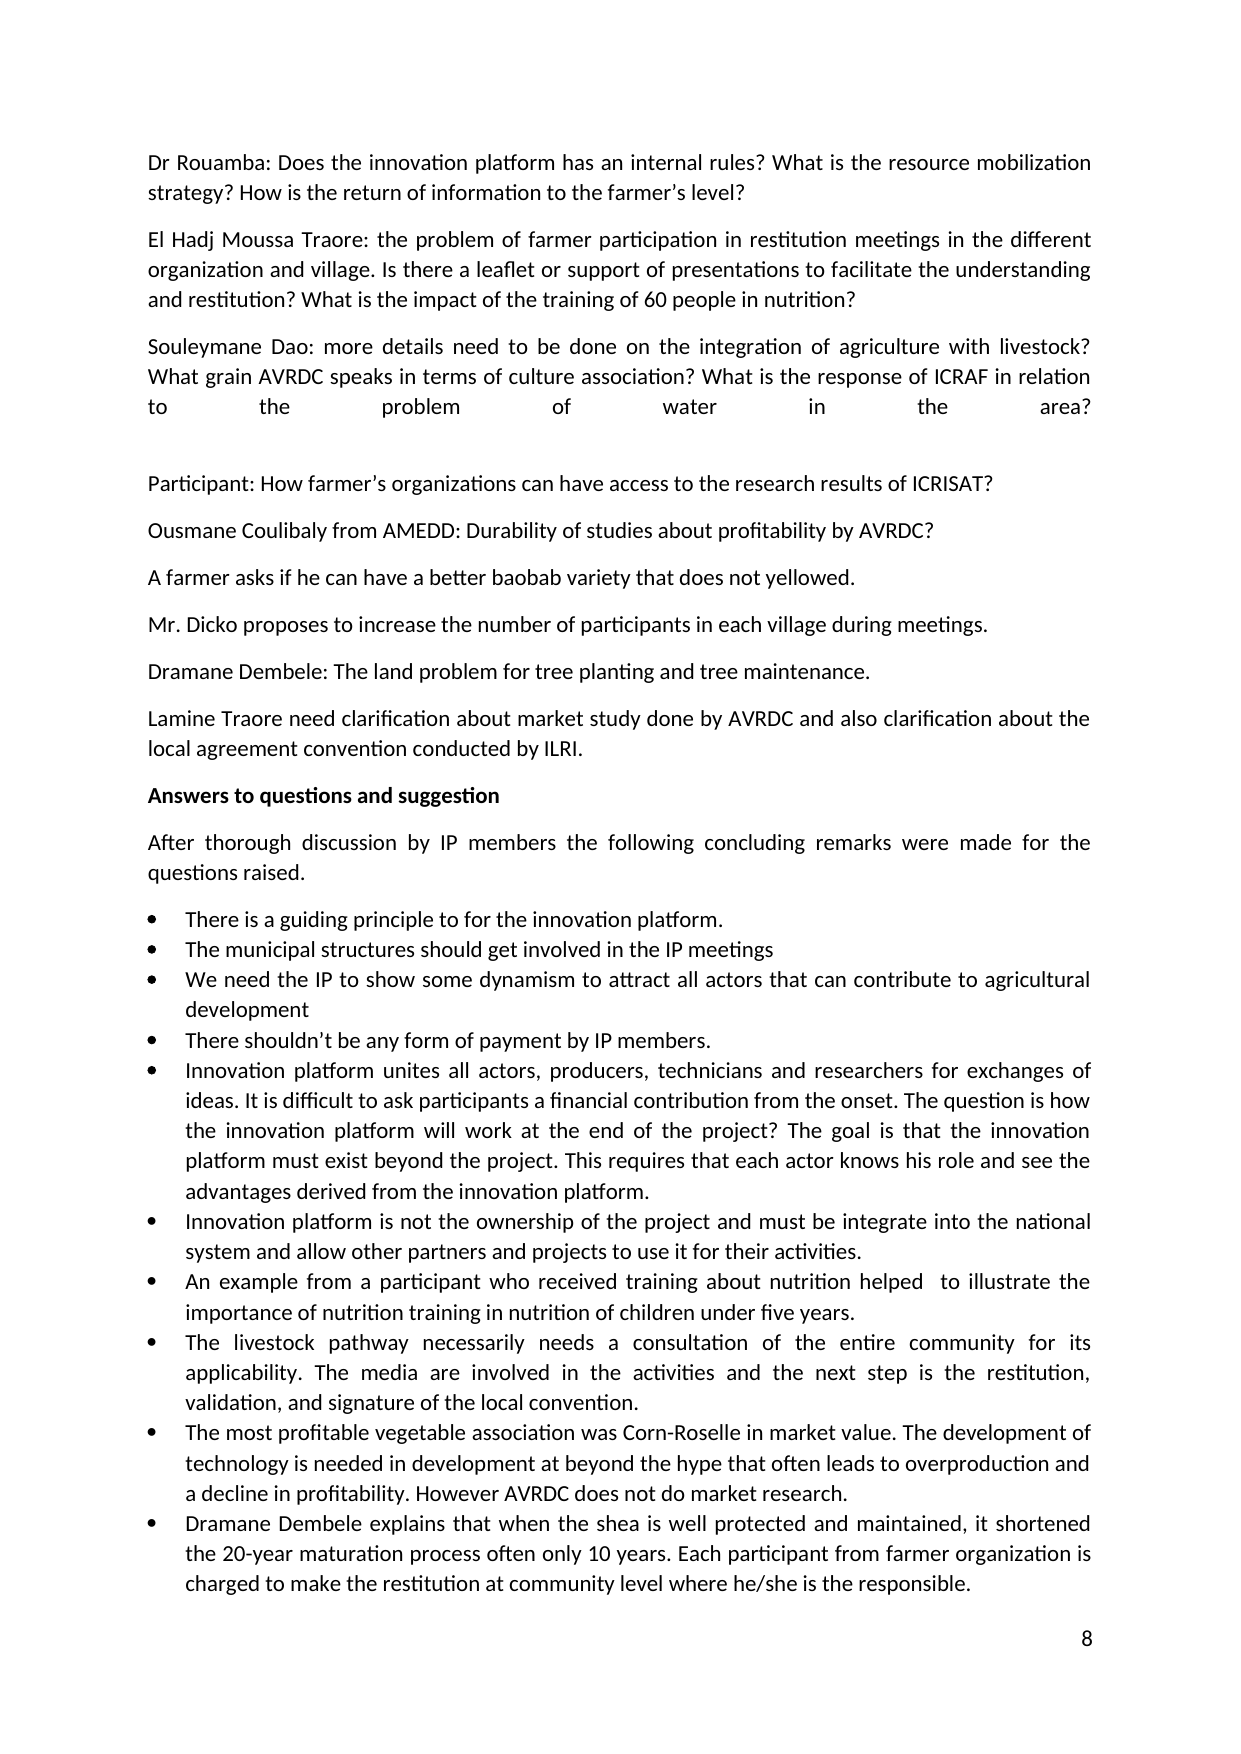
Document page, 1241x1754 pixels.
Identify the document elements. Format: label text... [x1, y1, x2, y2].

text After thorough discussion by IP members the following concluding remarks were made for the questions raised. [148, 828, 1093, 886]
text Lamine Traore need clarification about market study done by AVRDC and also clarification about the local agreement convention conducted by ILRI. [148, 704, 1093, 762]
text Dr Rouamba: Does the innovation platform has an internal rules? What is the resource mobilization strategy? How is the return of information to the farmer’s level? [148, 148, 1093, 206]
list Dramane Dembele explains that when the shea is well protected and maintained, it shortened the 20-year maturation process often only 10 years. Each participant from farmer organization is charged to make the restitution at community level where he/she is the responsible. [148, 1509, 1093, 1597]
list The most profitable vegetable association was Corn-Roselle in market value. The development of technology is needed in development at beyond the hype that often leads to overproduction and a decline in profitability. However AVRDC does not do market research. [148, 1418, 1093, 1507]
text Dramane Dembele: The land problem for tree planting and tree maintenance. [148, 657, 1093, 685]
list There is a guiding principle to for the innovation platform. [148, 905, 1093, 933]
text Participant: How farmer’s organizations can have access to the research results of ICRISAT? [148, 469, 1093, 497]
text El Hadj Moussa Traore: the problem of farmer participation in restitution meetings in the different organization and village. Is there a leaflet or support of presentations to facilitate the understanding and restitution? What is the impact of the training of 60 people in nutrition? [148, 225, 1093, 313]
text Answers to questions and suggestion [148, 781, 1093, 809]
text A farmer asks if he can have a better baobab variety that does not yellowed. [148, 563, 1093, 591]
text Ousmane Coulibaly from AMEDD: Durability of studies about profitability by AVRDC? [148, 516, 1093, 544]
list The municipal structures should get involved in the IP meetings [148, 935, 1093, 963]
list Innovation platform unites all actors, producers, technicians and researchers for exchanges of ideas. It is difficult to ask participants a financial contribution from the onset. The question is how the innovation platform will work at the end of the project? The goal is that the innovation platform must exist beyond the project. This requires that each actor knows his role and see the advantages derived from the innovation platform. [148, 1056, 1093, 1205]
list We need the IP to show some dynamism to attract all actors that can contribute to agricultural development [148, 965, 1093, 1023]
list An example from a participant who received training about nutrition helped to illustrate the importance of nutrition training in nutrition of children under five years. [148, 1267, 1093, 1326]
text Mr. Dicko proposes to increase the number of participants in each village during meetings. [148, 610, 1093, 638]
text Souleymane Dao: more details need to be done on the integration of agriculture with livestock? What grain AVRDC speaks in terms of culture association? What is the response of ICRAF in relation to the problem of water in the area? [148, 332, 1093, 451]
list There shouldn’t be any form of payment by IP members. [148, 1026, 1093, 1054]
list The livestock pathway necessarily needs a consultation of the entire community for its applicability. The media are involved in the activities and the next step is the restitution, validation, and signature of the local convention. [148, 1328, 1093, 1416]
list Innovation platform is not the ownership of the project and must be integrate into the national system and allow other partners and projects to use it for their activities. [148, 1207, 1093, 1265]
